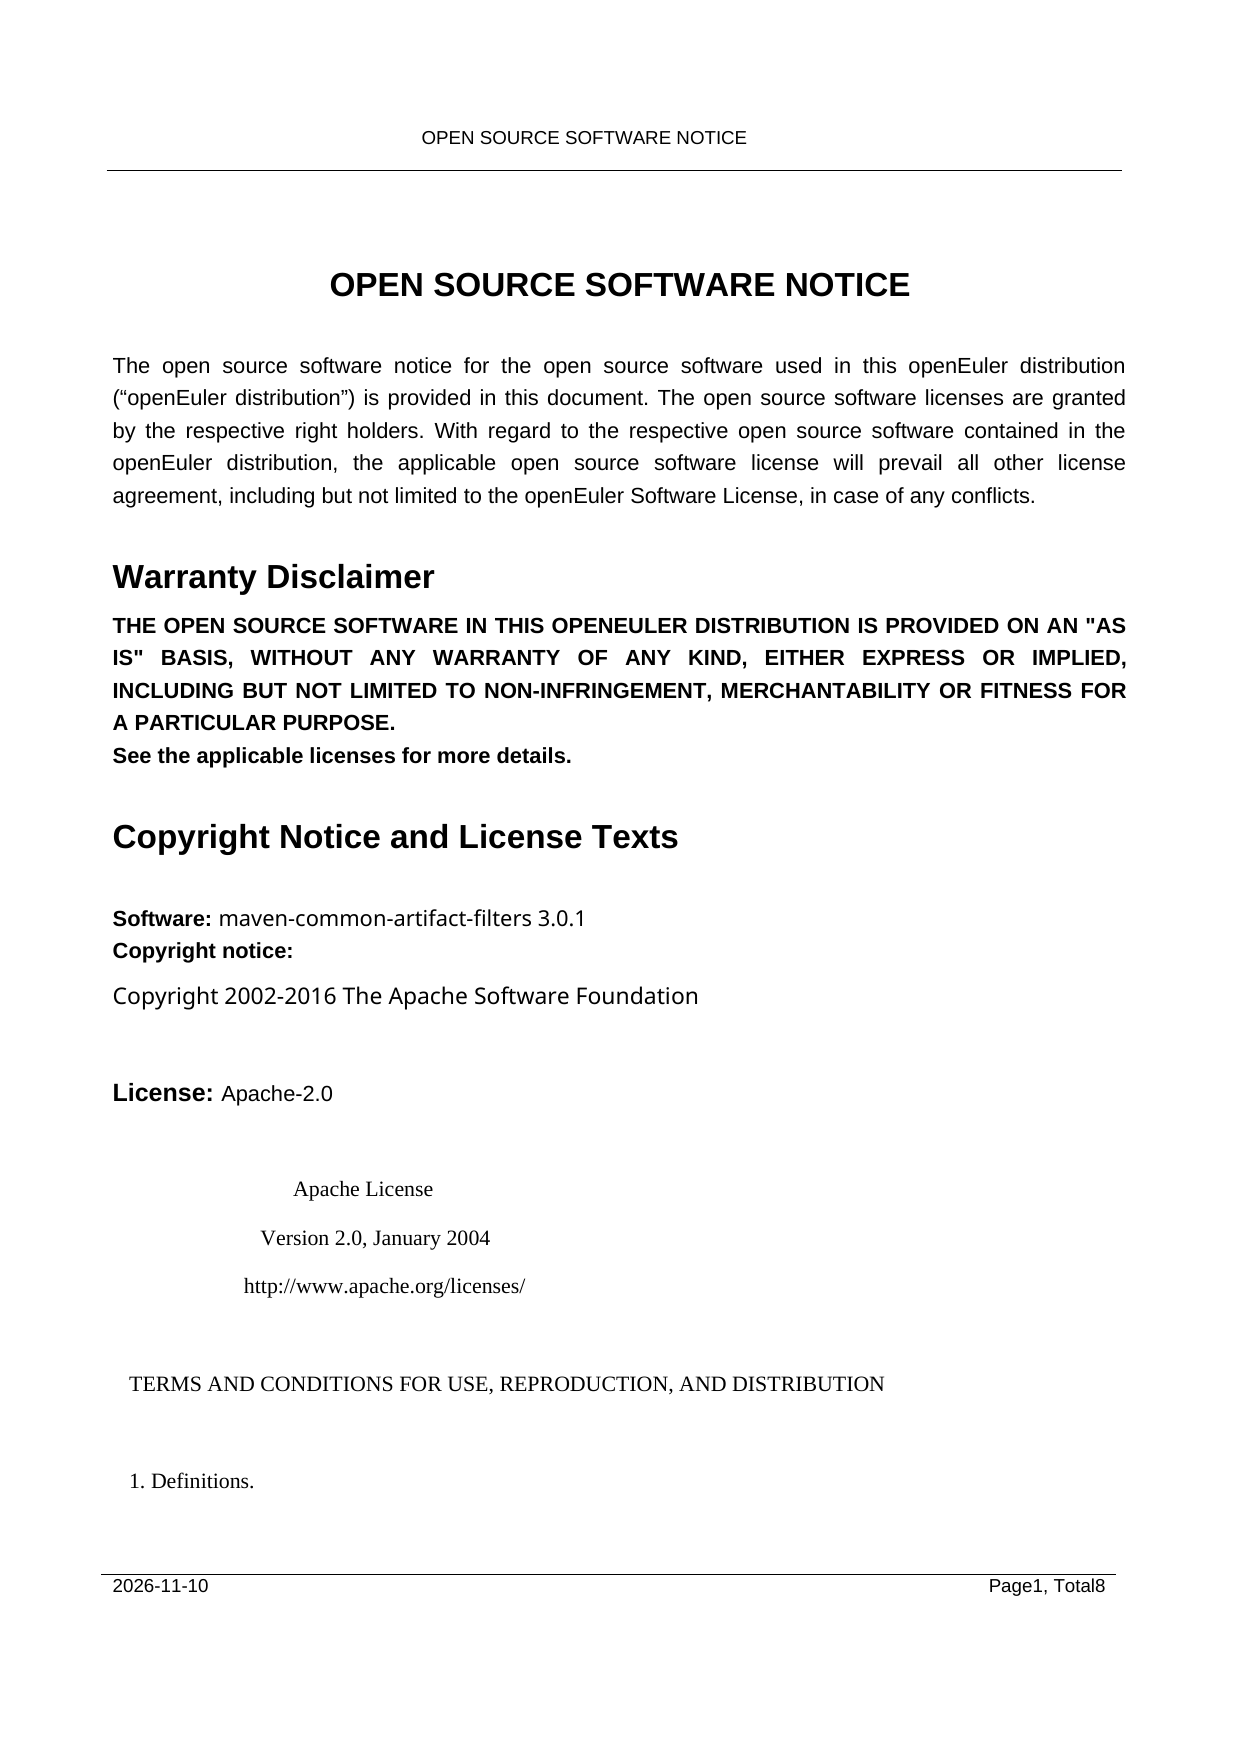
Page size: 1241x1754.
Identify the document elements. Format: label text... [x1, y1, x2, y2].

text Software: maven-common-artifact-filters 3.0.1 [112, 901, 1128, 934]
text Copyright notice: [112, 934, 1128, 966]
text The open source software notice for the open source software used in this openEuler distribution (“openEuler distribution”) is provided in this document. The open source software licenses are granted by the respective right holders. With regard to the respective open source software contained in the openEuler distribution, the applicable open source software license will prevail all other license agreement, including but not limited to the openEuler Software License, in case of any conflicts. [112, 349, 1128, 511]
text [112, 1123, 1128, 1497]
text OPEN SOURCE SOFTWARE NOTICE [112, 251, 1128, 316]
text Warranty Disclaimer [112, 544, 1128, 609]
text Copyright 2002-2016 The Apache Software Foundation [112, 979, 1128, 1060]
text Copyright Notice and License Texts [112, 804, 1128, 869]
text License: Apache-2.0 [112, 1077, 1128, 1109]
text THE OPEN SOURCE SOFTWARE IN THIS OPENEULER DISTRIBUTION IS PROVIDED ON AN "AS IS" BASIS, WITHOUT ANY WARRANTY OF ANY KIND, EITHER EXPRESS OR IMPLIED, INCLUDING BUT NOT LIMITED TO NON-INFRINGEMENT, MERCHANTABILITY OR FITNESS FOR A PARTICULAR PURPOSE. See the applicable licenses for more details. [112, 609, 1128, 771]
